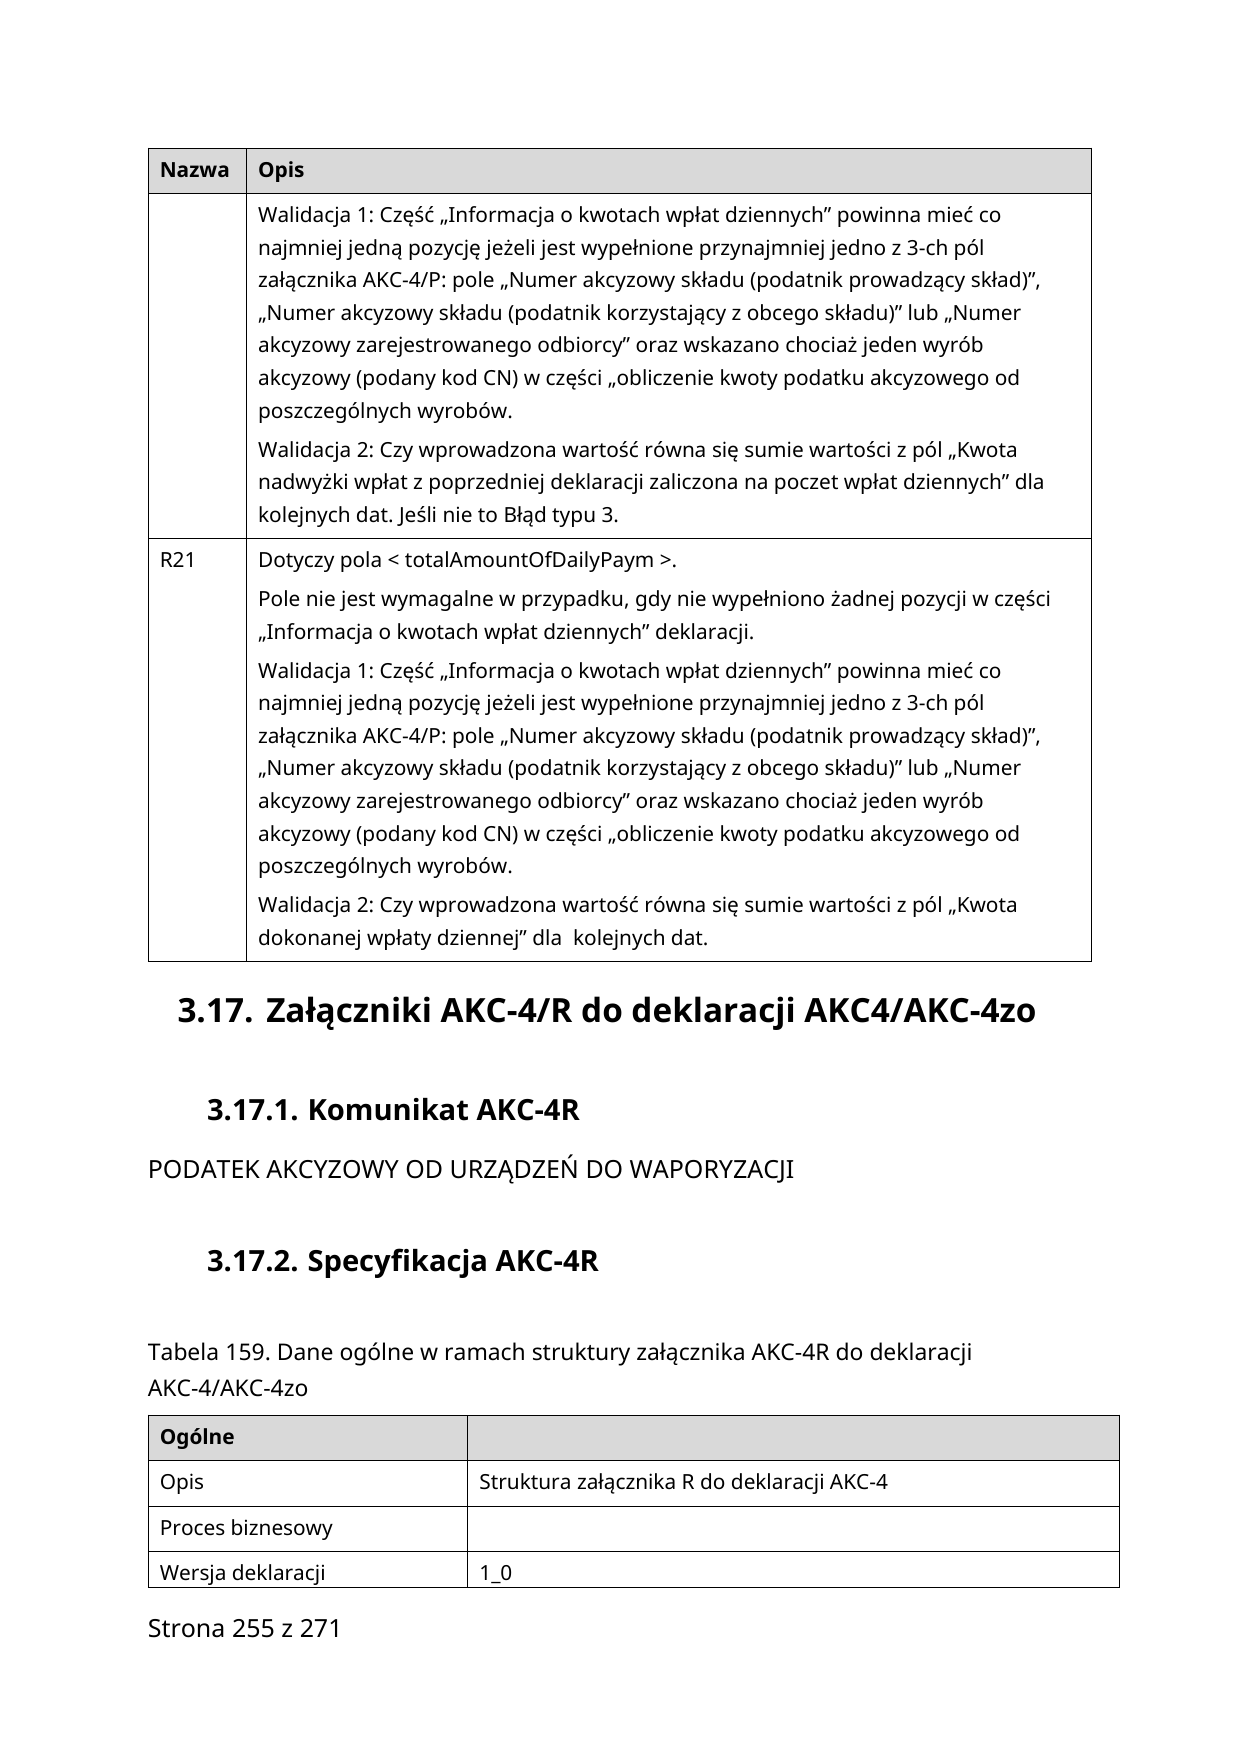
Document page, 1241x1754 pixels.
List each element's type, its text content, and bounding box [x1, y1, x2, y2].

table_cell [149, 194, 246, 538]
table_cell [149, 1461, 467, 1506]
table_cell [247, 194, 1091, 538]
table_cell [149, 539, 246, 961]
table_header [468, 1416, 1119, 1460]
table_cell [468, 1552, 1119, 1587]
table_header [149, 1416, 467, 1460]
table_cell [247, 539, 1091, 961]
subtitle Załączniki AKC-4/R do deklaracji AKC4/AKC-4zo [177, 987, 1092, 1032]
subtitle Specyfikacja AKC-4R [207, 1241, 1092, 1280]
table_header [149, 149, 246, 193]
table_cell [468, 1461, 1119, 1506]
subtitle Komunikat AKC-4R [207, 1089, 1092, 1129]
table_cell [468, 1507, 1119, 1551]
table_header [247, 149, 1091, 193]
text PODATEK AKCYZOWY OD URZĄDZEŃ DO WAPORYZACJI [148, 1152, 1092, 1186]
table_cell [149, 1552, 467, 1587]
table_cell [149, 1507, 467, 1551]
